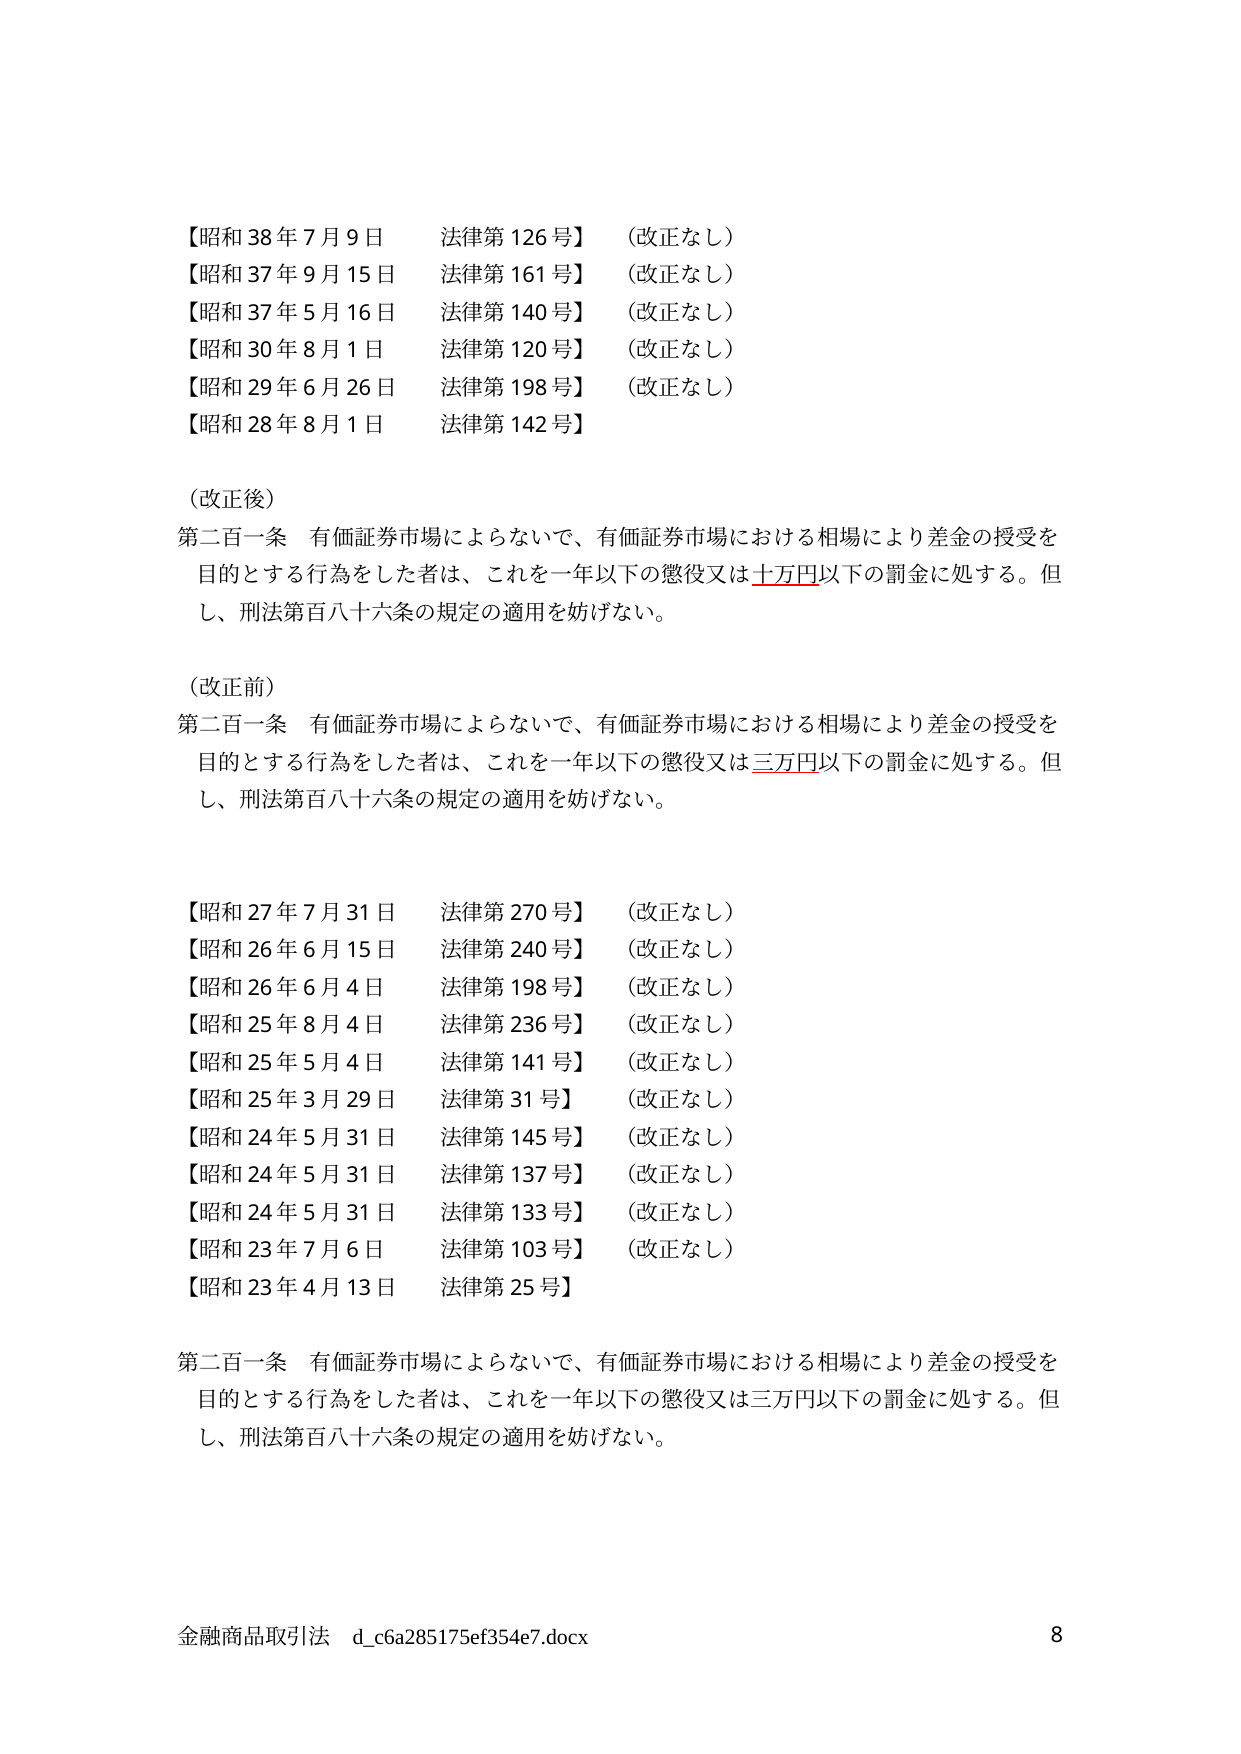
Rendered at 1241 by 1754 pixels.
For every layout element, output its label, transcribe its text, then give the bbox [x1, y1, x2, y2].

text 【昭和26年6月15日 法律第240号】 （改正なし） [177, 929, 1063, 967]
text 第二百一条 有価証券市場によらないで、有価証券市場における相場により差金の授受を目的とする行為をした者は、これを一年以下の懲役又は三万円以下の罰金に処する。但し、刑法第百八十六条の規定の適用を妨げない。 [177, 1342, 1063, 1454]
text 【昭和30年8月1日 法律第120号】 （改正なし） [177, 329, 1063, 367]
text 【昭和23年4月13日 法律第25号】 [177, 1267, 1063, 1304]
text 【昭和26年6月4日 法律第198号】 （改正なし） [177, 967, 1063, 1004]
text 【昭和24年5月31日 法律第137号】 （改正なし） [177, 1154, 1063, 1192]
text 【昭和37年9月15日 法律第161号】 （改正なし） [177, 254, 1063, 292]
text （改正前） [177, 667, 1063, 704]
text 【昭和24年5月31日 法律第133号】 （改正なし） [177, 1192, 1063, 1229]
text 【昭和25年8月4日 法律第236号】 （改正なし） [177, 1004, 1063, 1042]
text 【昭和23年7月6日 法律第103号】 （改正なし） [177, 1229, 1063, 1267]
text 【昭和25年3月29日 法律第31号】 （改正なし） [177, 1079, 1063, 1117]
text 【昭和25年5月4日 法律第141号】 （改正なし） [177, 1042, 1063, 1079]
text 【昭和28年8月1日 法律第142号】 [177, 404, 1063, 442]
text 【昭和38年7月9日 法律第126号】 （改正なし） [177, 217, 1063, 254]
text 第二百一条 有価証券市場によらないで、有価証券市場における相場により差金の授受を目的とする行為をした者は、これを一年以下の懲役又は三万円以下の罰金に処する。但し、刑法第百八十六条の規定の適用を妨げない。 [177, 704, 1063, 817]
text 第二百一条 有価証券市場によらないで、有価証券市場における相場により差金の授受を目的とする行為をした者は、これを一年以下の懲役又は十万円以下の罰金に処する。但し、刑法第百八十六条の規定の適用を妨げない。 [177, 517, 1063, 629]
text （改正後） [177, 479, 1063, 517]
text 【昭和27年7月31日 法律第270号】 （改正なし） [177, 892, 1063, 929]
text 【昭和37年5月16日 法律第140号】 （改正なし） [177, 292, 1063, 329]
text 【昭和29年6月26日 法律第198号】 （改正なし） [177, 367, 1063, 404]
text 【昭和24年5月31日 法律第145号】 （改正なし） [177, 1117, 1063, 1154]
